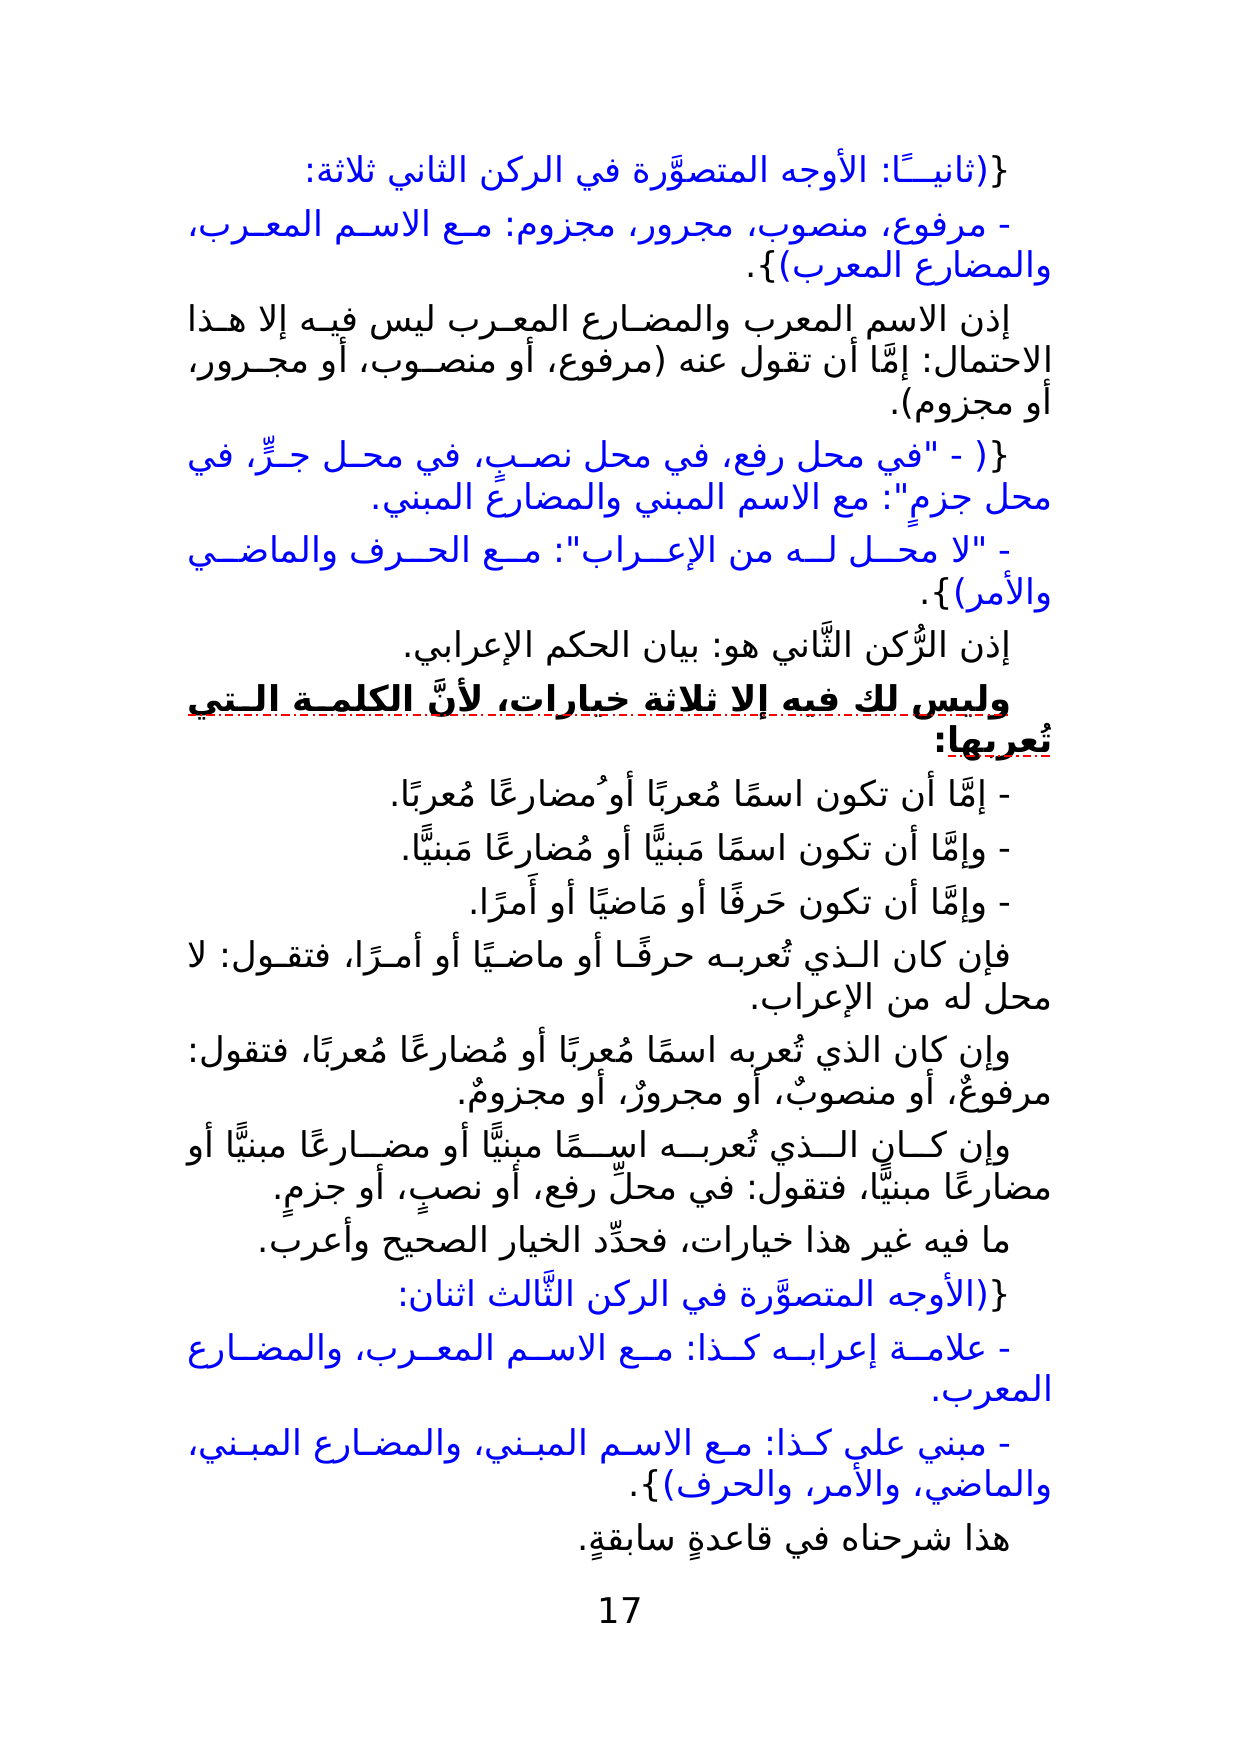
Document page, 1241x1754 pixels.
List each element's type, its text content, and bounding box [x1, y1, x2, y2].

text وإن كان الذي تُعربه اسمًا مبنيًّا أو مضارعًا مبنيًّا أو مضارعًا مبنيًّا، فتقول: في محلِّ رفع، أو نصبٍ، أو جزمٍ. [187, 1125, 1053, 1207]
text - إمَّا أن تكون اسمًا مُعربًا أو ُمضارعًا مُعربًا. [187, 774, 1053, 815]
text إذن الاسم المعرب والمضارع المعرب ليس فيه إلا هذا الاحتمال: إمَّا أن تقول عنه (مرفوع، أو منصوب، أو مجرور، أو مجزوم). [187, 299, 1053, 422]
text وليس لك فيه إلا ثلاثة خيارات، لأنَّ الكلمة التي تُعربها: [187, 679, 1053, 761]
text وإن كان الذي تُعربه اسمًا مُعربًا أو مُضارعًا مُعربًا، فتقول: مرفوعٌ، أو منصوبٌ، أو مجرورٌ، أو مجزومٌ. [187, 1030, 1053, 1112]
text إذن الرُّكن الثَّاني هو: بيان الحكم الإعرابي. [187, 625, 1053, 666]
text {( - "في محل رفع، في محل نصبٍ، في محل جرٍّ، في محل جزمٍ": مع الاسم المبني والمضارع المبني. [187, 435, 1053, 517]
text - علامة إعرابه كذا: مع الاسم المعرب، والمضارع المعرب. [187, 1327, 1053, 1410]
text {(الأوجه المتصوَّرة في الركن الثَّالث اثنان: [187, 1274, 1053, 1315]
text - مبني على كذا: مع الاسم المبني، والمضارع المبني، والماضي، والأمر، والحرف)}. [187, 1422, 1053, 1505]
text فإن كان الذي تُعربه حرفًا أو ماضيًا أو أمرًا، فتقول: لا محل له من الإعراب. [187, 935, 1053, 1017]
text - وإمَّا أن تكون حَرفًا أو مَاضيًا أو أَمرًا. [187, 881, 1053, 922]
text {(ثانيـــًا: الأوجه المتصوَّرة في الركن الثاني ثلاثة: [187, 150, 1053, 191]
text - "لا محل له من الإعراب": مع الحرف والماضي والأمر)}. [187, 530, 1053, 612]
text - وإمَّا أن تكون اسمًا مَبنيًّا أو مُضارعًا مَبنيًّا. [187, 827, 1053, 869]
text - مرفوع، منصوب، مجرور، مجزوم: مع الاسم المعرب، والمضارع المعرب)}. [187, 204, 1053, 286]
text ما فيه غير هذا خيارات، فحدِّد الخيار الصحيح وأعرب. [187, 1220, 1053, 1261]
text هذا شرحناه في قاعدةٍ سابقةٍ. [187, 1517, 1053, 1559]
